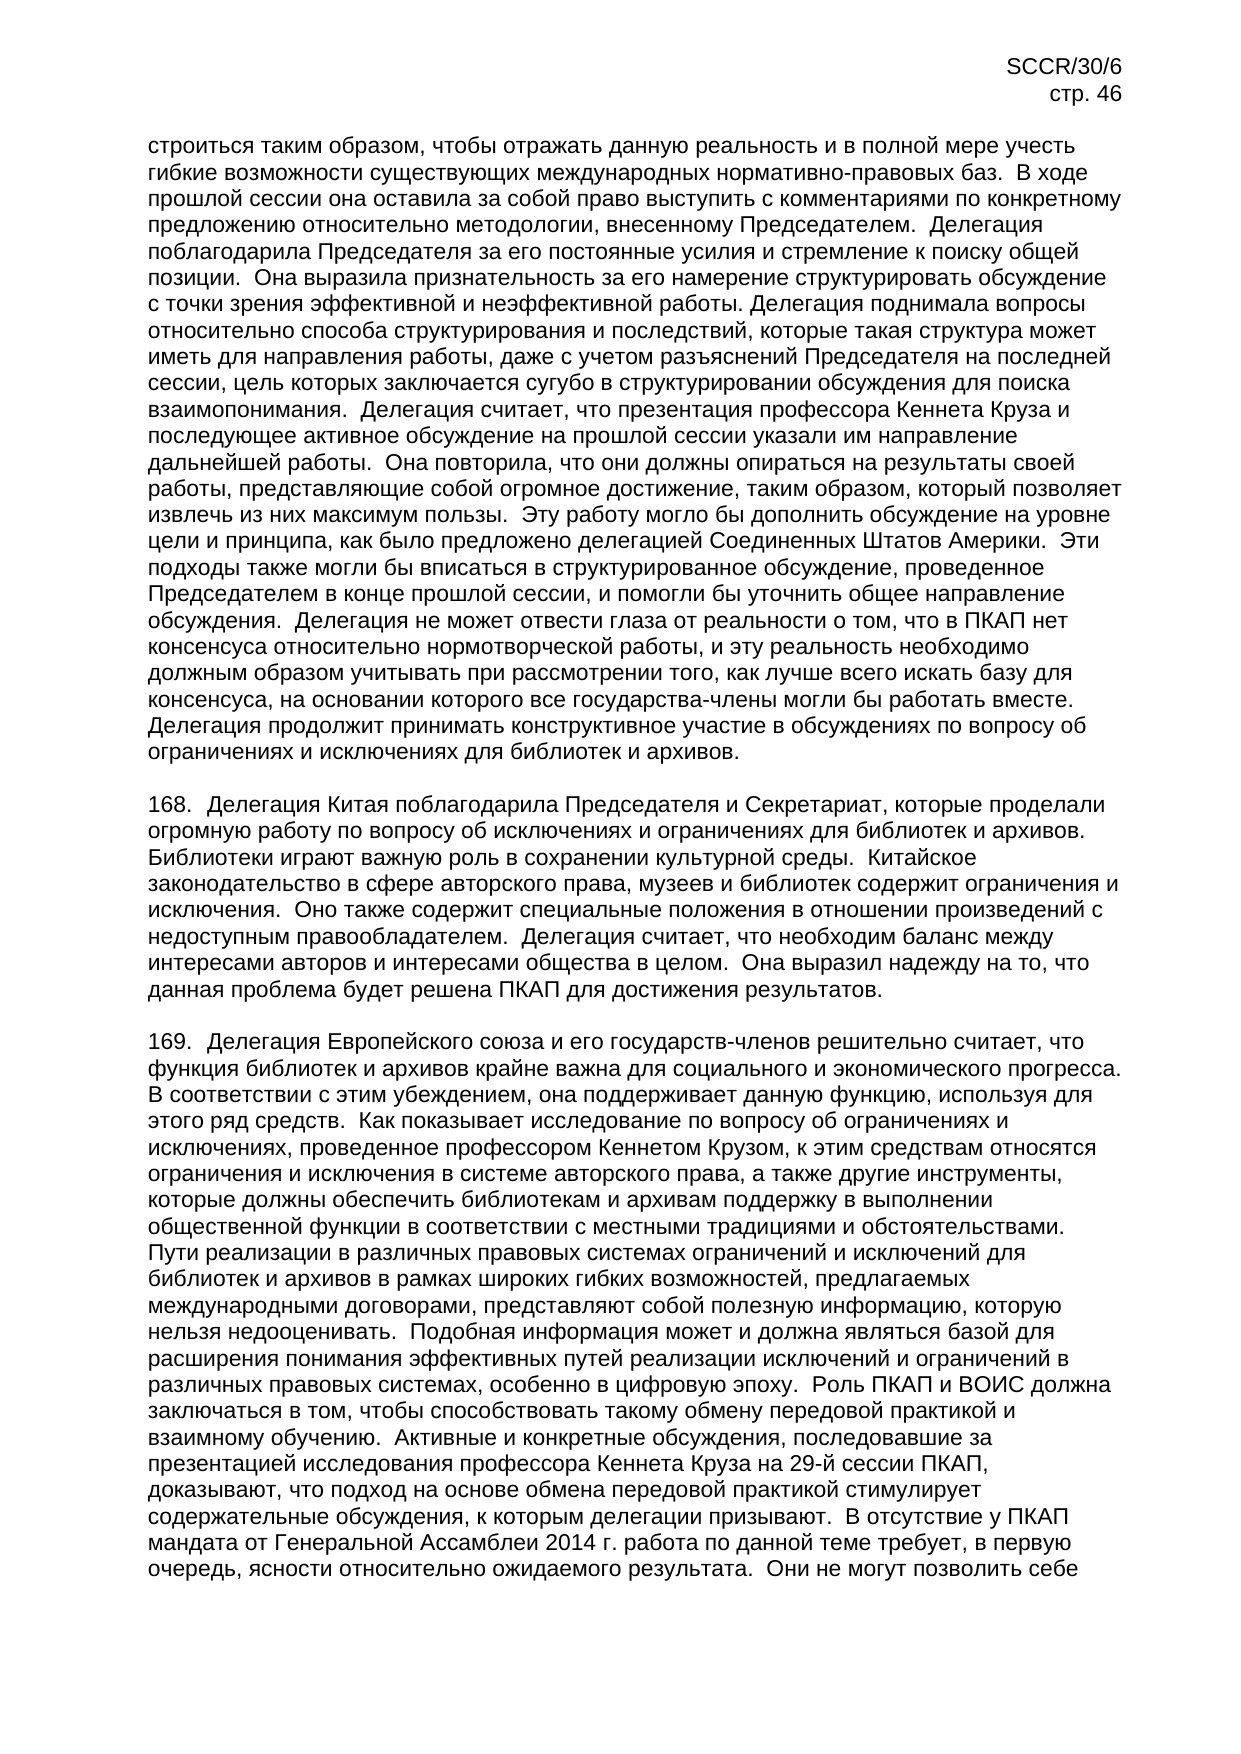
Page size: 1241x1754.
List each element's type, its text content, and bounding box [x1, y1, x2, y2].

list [148, 132, 1122, 765]
list Делегация Китая поблагодарила Председателя и Секретариат, которые проделали огромную работу по вопросу об исключениях и ограничениях для библиотек и архивов. Библиотеки играют важную роль в сохранении культурной среды. Китайское законодательство в сфере авторского права, музеев и библиотек содержит ограничения и исключения. Оно также содержит специальные положения в отношении произведений с недоступным правообладателем. Делегация считает, что необходим баланс между интересами авторов и интересами общества в целом. Она выразил надежду на то, что данная проблема будет решена ПКАП для достижения результатов. [148, 791, 1122, 1002]
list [148, 1028, 1122, 1582]
